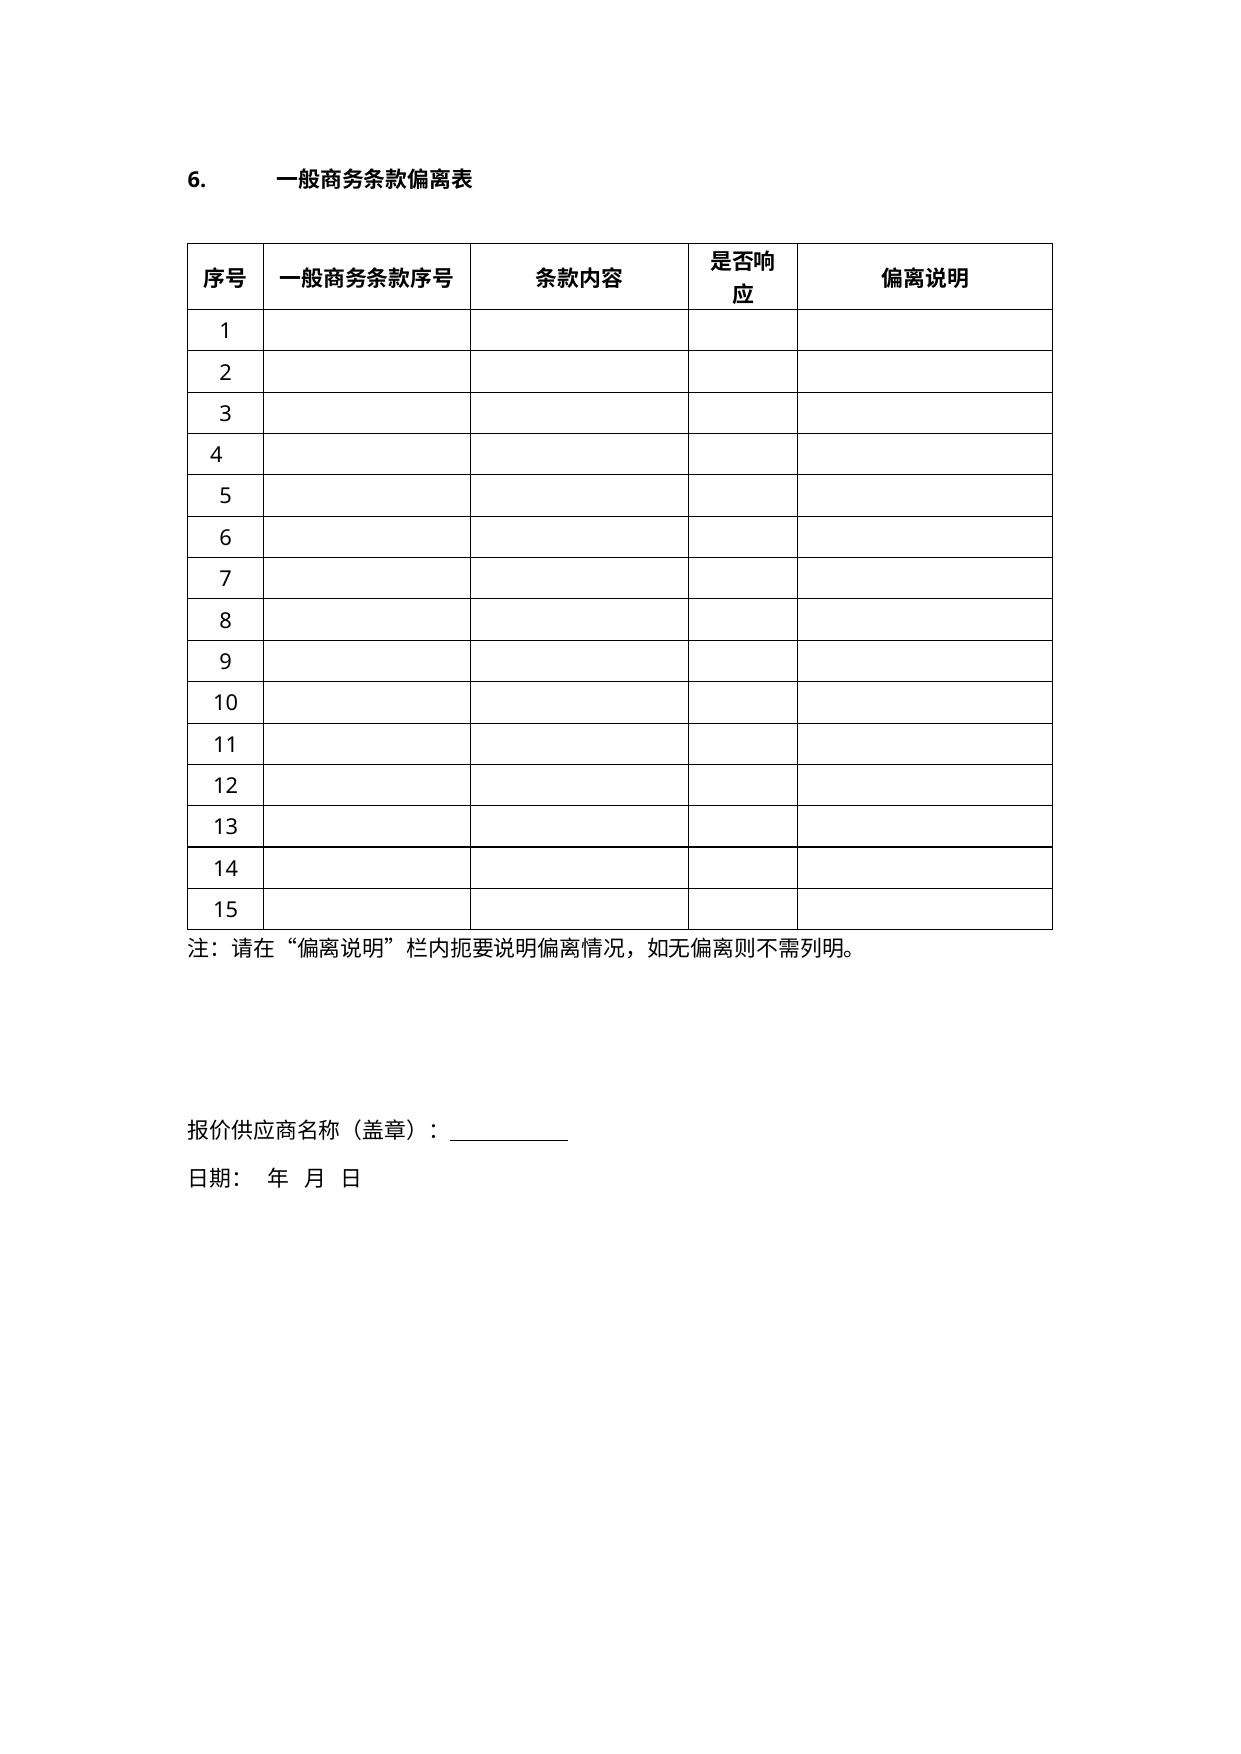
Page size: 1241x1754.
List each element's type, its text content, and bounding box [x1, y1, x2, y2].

table_cell [264, 310, 470, 350]
table_cell [471, 393, 688, 433]
table_cell 13 [188, 806, 263, 846]
table_cell [471, 517, 688, 557]
table_header 条款内容 [471, 244, 688, 309]
table_cell [264, 599, 470, 640]
table_cell [798, 806, 1052, 846]
table_cell 2 [188, 351, 263, 392]
table_cell [689, 517, 797, 557]
table_cell 6 [188, 517, 263, 557]
table_cell [471, 724, 688, 764]
table_cell [798, 475, 1052, 516]
table_header 一般商务条款序号 [264, 244, 470, 309]
table_cell [798, 351, 1052, 392]
table_cell [264, 848, 470, 888]
table_cell [471, 558, 688, 598]
table_cell [798, 765, 1052, 805]
table_cell [471, 475, 688, 516]
table_cell [471, 599, 688, 640]
subtitle 一般商务条款偏离表 [187, 162, 1053, 194]
table_cell [471, 806, 688, 846]
table_cell 3 [188, 393, 263, 433]
table_cell [471, 310, 688, 350]
table_cell [689, 889, 797, 929]
table_cell [264, 806, 470, 846]
table_cell [798, 724, 1052, 764]
table_cell [798, 517, 1052, 557]
text 日期： 年 月 日 [187, 1160, 1053, 1193]
table_header 是否响应 [689, 244, 797, 309]
table_cell [264, 682, 470, 722]
table_cell 7 [188, 558, 263, 598]
table_cell [798, 599, 1052, 640]
table_cell [471, 351, 688, 392]
table_header 偏离说明 [798, 244, 1052, 309]
table_cell [264, 434, 470, 474]
table_cell [471, 889, 688, 929]
table_cell [689, 558, 797, 598]
table_cell [689, 724, 797, 764]
table_cell [471, 641, 688, 681]
table_cell [798, 310, 1052, 350]
table_cell [689, 765, 797, 805]
table_cell 15 [188, 889, 263, 929]
table_cell [689, 641, 797, 681]
table_cell [689, 599, 797, 640]
table_cell [264, 889, 470, 929]
text 注：请在“偏离说明”栏内扼要说明偏离情况，如无偏离则不需列明。 [187, 930, 1053, 963]
table_cell [264, 724, 470, 764]
table_cell [798, 434, 1052, 474]
table_cell [798, 848, 1052, 888]
table_cell [264, 641, 470, 681]
table_cell 10 [188, 682, 263, 722]
table_cell [264, 475, 470, 516]
table_cell [798, 682, 1052, 722]
table_cell [264, 351, 470, 392]
table_cell 11 [188, 724, 263, 764]
table_cell [264, 765, 470, 805]
table_cell [471, 434, 688, 474]
table_cell [471, 682, 688, 722]
table_header 序号 [188, 244, 263, 309]
table_cell [798, 393, 1052, 433]
table_cell [264, 517, 470, 557]
table_cell 12 [188, 765, 263, 805]
table_cell [264, 393, 470, 433]
table_cell 8 [188, 599, 263, 640]
table_cell [689, 434, 797, 474]
table_cell [689, 848, 797, 888]
table_cell [798, 889, 1052, 929]
table_cell [264, 558, 470, 598]
table_cell [689, 393, 797, 433]
text 报价供应商名称（盖章）： [187, 1113, 1053, 1144]
table_cell 1 [188, 310, 263, 350]
table_cell 9 [188, 641, 263, 681]
table_cell [689, 806, 797, 846]
table_cell 5 [188, 475, 263, 516]
table_cell [689, 351, 797, 392]
table_cell [798, 558, 1052, 598]
table_cell [471, 848, 688, 888]
table_cell [798, 641, 1052, 681]
table_cell [689, 682, 797, 722]
table_cell [471, 765, 688, 805]
table_cell 4 [188, 434, 263, 474]
table_cell [689, 475, 797, 516]
table_cell [689, 310, 797, 350]
table_cell 14 [188, 848, 263, 888]
